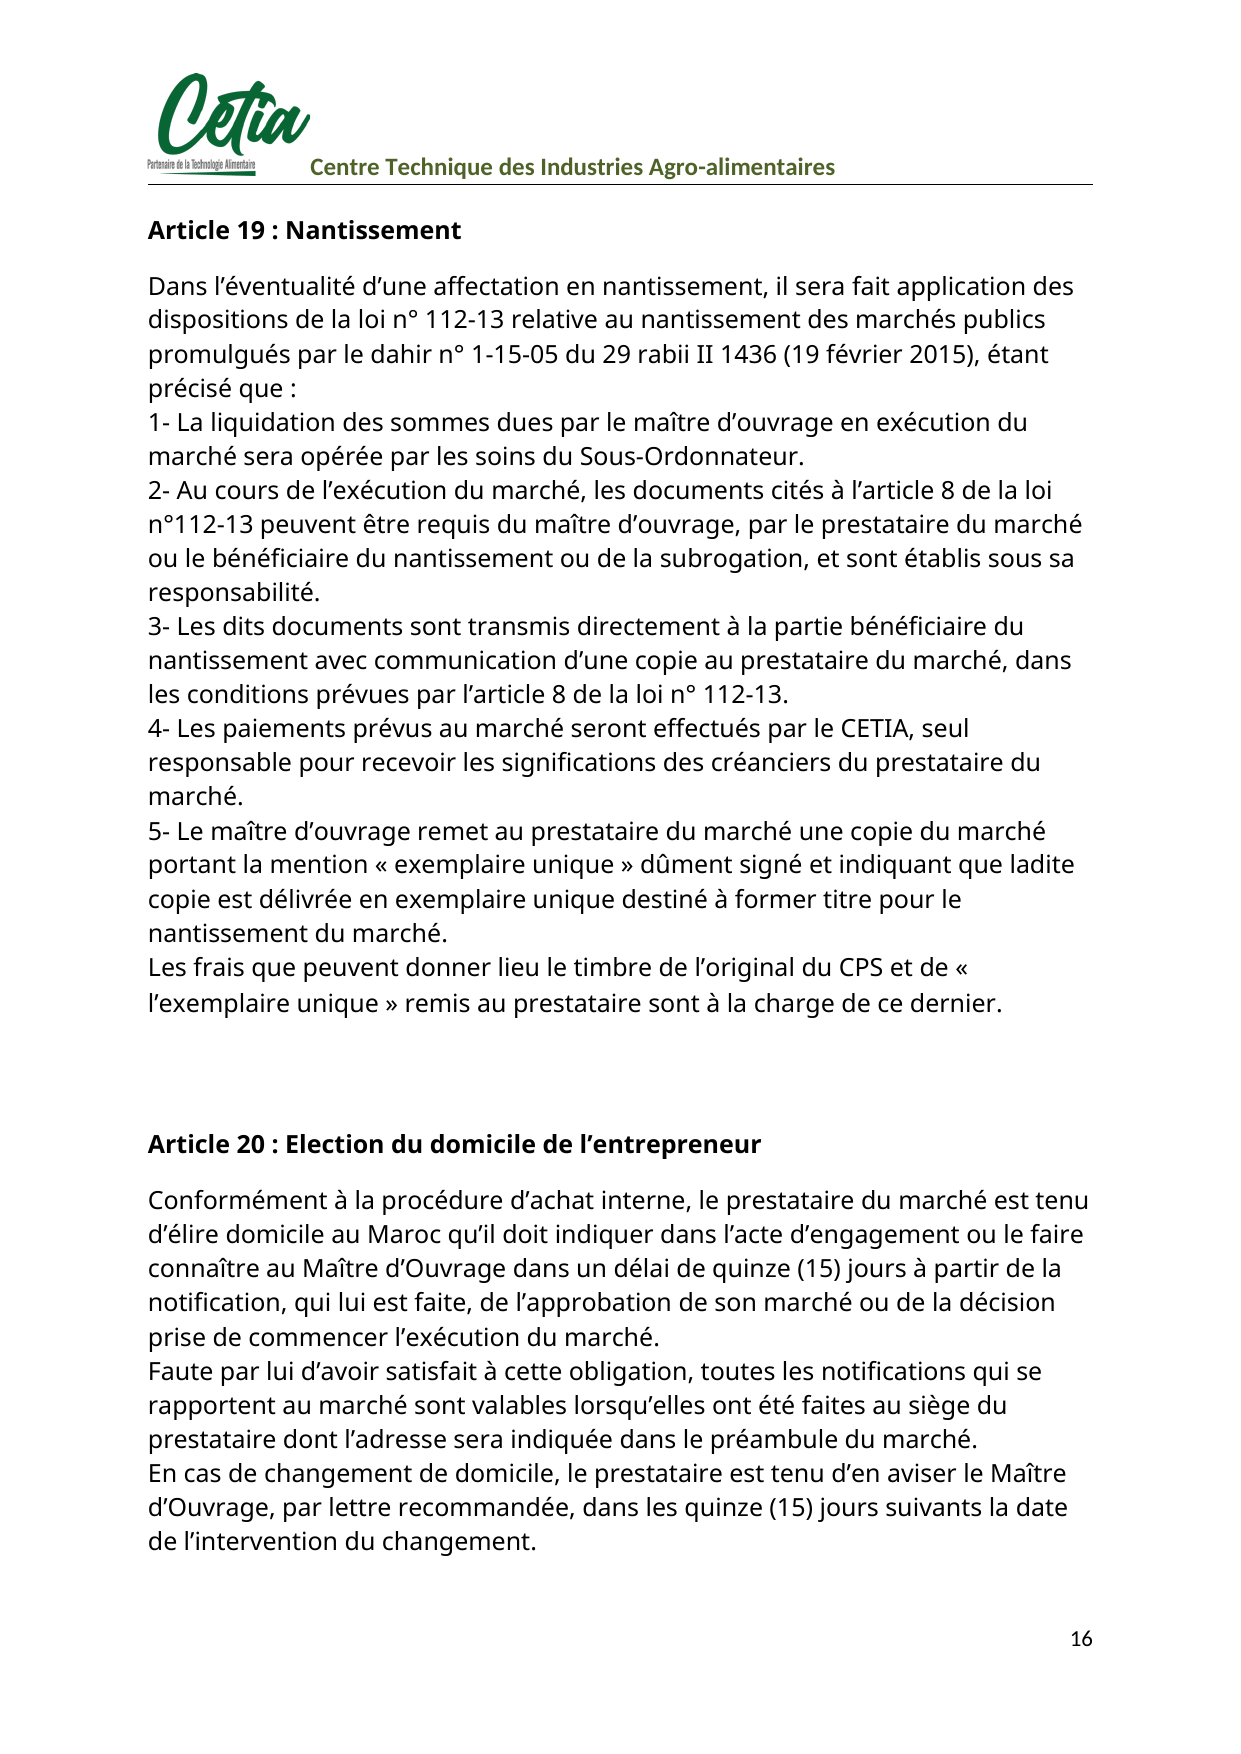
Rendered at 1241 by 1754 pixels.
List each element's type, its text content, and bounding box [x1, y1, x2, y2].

text 5- Le maître d’ouvrage remet au prestataire du marché une copie du marché portant la mention « exemplaire unique » dûment signé et indiquant que ladite copie est délivrée en exemplaire unique destiné à former titre pour le nantissement du marché. [148, 813, 1093, 949]
text 1- La liquidation des sommes dues par le maître d’ouvrage en exécution du marché sera opérée par les soins du Sous-Ordonnateur. [148, 404, 1093, 472]
text 2- Au cours de l’exécution du marché, les documents cités à l’article 8 de la loi n°112-13 peuvent être requis du maître d’ouvrage, par le prestataire du marché ou le bénéficiaire du nantissement ou de la subrogation, et sont établis sous sa responsabilité. [148, 472, 1093, 609]
text Article 20 : Election du domicile de l’entrepreneur [148, 1127, 1093, 1161]
text En cas de changement de domicile, le prestataire est tenu d’en aviser le Maître d’Ouvrage, par lettre recommandée, dans les quinze (15) jours suivants la date de l’intervention du changement. [148, 1455, 1093, 1558]
text 3- Les dits documents sont transmis directement à la partie bénéficiaire du nantissement avec communication d’une copie au prestataire du marché, dans les conditions prévues par l’article 8 de la loi n° 112-13. [148, 609, 1093, 711]
text Faute par lui d’avoir satisfait à cette obligation, toutes les notifications qui se rapportent au marché sont valables lorsqu’elles ont été faites au siège du prestataire dont l’adresse sera indiquée dans le préambule du marché. [148, 1353, 1093, 1455]
text Article 19 : Nantissement [148, 212, 1093, 246]
text Dans l’éventualité d’une affectation en nantissement, il sera fait application des dispositions de la loi n° 112-13 relative au nantissement des marchés publics promulgués par le dahir n° 1-15-05 du 29 rabii II 1436 (19 février 2015), étant précisé que : [148, 268, 1093, 404]
text 4- Les paiements prévus au marché seront effectués par le CETIA, seul responsable pour recevoir les significations des créanciers du prestataire du marché. [148, 711, 1093, 813]
text Les frais que peuvent donner lieu le timbre de l’original du CPS et de « l’exemplaire unique » remis au prestataire sont à la charge de ce dernier. [148, 949, 1093, 1020]
text Conformément à la procédure d’achat interne, le prestataire du marché est tenu d’élire domicile au Maroc qu’il doit indiquer dans l’acte d’engagement ou le faire connaître au Maître d’Ouvrage dans un délai de quinze (15) jours à partir de la notification, qui lui est faite, de l’approbation de son marché ou de la décision prise de commencer l’exécution du marché. [148, 1183, 1093, 1353]
picture [147, 73, 311, 176]
